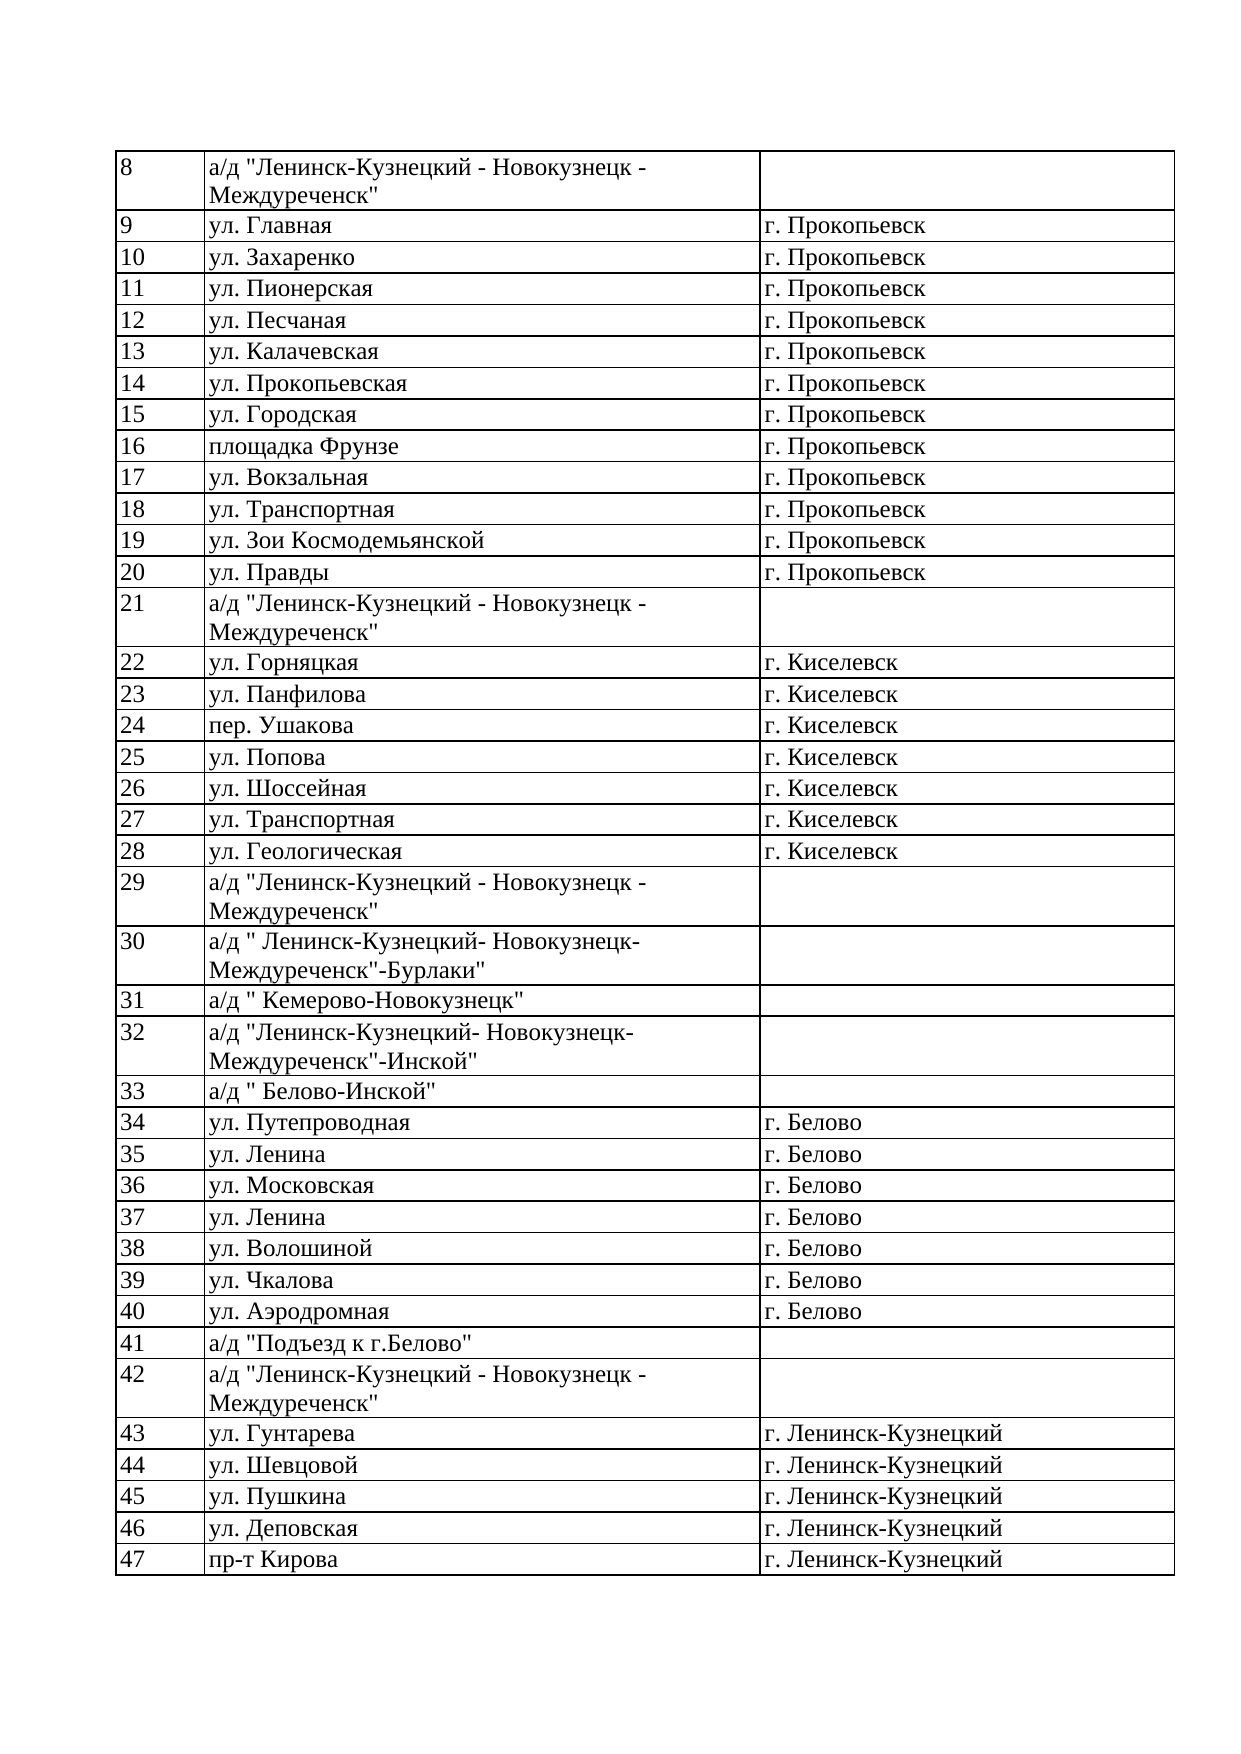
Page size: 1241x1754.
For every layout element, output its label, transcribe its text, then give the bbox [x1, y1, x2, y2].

table_cell г. Прокопьевск [761, 525, 1174, 555]
table_cell 39 [117, 1265, 204, 1295]
table_cell ул. Деповская [205, 1513, 759, 1542]
table_cell ул. Правды [205, 557, 759, 587]
table_cell ул. Панфилова [205, 679, 759, 708]
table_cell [761, 1544, 1174, 1574]
table_cell ул. Пионерская [205, 274, 759, 303]
table_cell 18 [117, 494, 204, 524]
table_cell 27 [117, 805, 204, 834]
table_cell 13 [117, 337, 204, 366]
table_cell г. Киселевск [761, 742, 1174, 771]
table_cell 44 [117, 1450, 204, 1479]
table_cell ул. Ленина [205, 1139, 759, 1169]
table_cell г. Прокопьевск [761, 337, 1174, 366]
table_cell г. Прокопьевск [761, 400, 1174, 429]
table_cell г. Ленинск-Кузнецкий [761, 1450, 1174, 1479]
table_cell [761, 867, 1174, 925]
table_cell 31 [117, 986, 204, 1015]
table_cell [761, 986, 1174, 1015]
table_cell ул. Прокопьевская [205, 368, 759, 398]
table_cell г. Прокопьевск [761, 274, 1174, 303]
table_cell г. Киселевск [761, 805, 1174, 834]
table_cell [761, 1359, 1174, 1417]
table_cell ул. Волошиной [205, 1233, 759, 1263]
table_cell 30 [117, 927, 204, 984]
table_cell 40 [117, 1296, 204, 1326]
table_cell 21 [117, 588, 204, 646]
table_cell ул. Транспортная [205, 805, 759, 834]
table_cell а/д "Ленинск-Кузнецкий - Новокузнецк - Междуреченск" [205, 1359, 759, 1417]
table_cell 32 [117, 1017, 204, 1074]
table_cell г. Белово [761, 1139, 1174, 1169]
table_cell [761, 152, 1174, 209]
table_cell а/д "Подъезд к г.Белово" [205, 1328, 759, 1358]
table_cell ул. Калачевская [205, 337, 759, 366]
table_cell [761, 588, 1174, 646]
table_cell 10 [117, 242, 204, 272]
table_cell [761, 1017, 1174, 1074]
table_cell 14 [117, 368, 204, 398]
table_cell а/д "Ленинск-Кузнецкий - Новокузнецк - Междуреченск" [205, 152, 759, 209]
table_cell ул. Главная [205, 211, 759, 241]
table_cell 41 [117, 1328, 204, 1358]
table_cell г. Киселевск [761, 773, 1174, 803]
table_cell г. Белово [761, 1296, 1174, 1326]
table_cell г. Белово [761, 1265, 1174, 1295]
table_cell 42 [117, 1359, 204, 1417]
table_cell 29 [117, 867, 204, 925]
table_cell площадка Фрунзе [205, 431, 759, 461]
table_cell 25 [117, 742, 204, 771]
table_cell 9 [117, 211, 204, 241]
table_cell г. Прокопьевск [761, 431, 1174, 461]
table_cell ул. Попова [205, 742, 759, 771]
table_cell 46 [117, 1513, 204, 1542]
table_cell 23 [117, 679, 204, 708]
table_cell ул. Чкалова [205, 1265, 759, 1295]
table_cell ул. Вокзальная [205, 462, 759, 492]
table_cell ул. Пушкина [205, 1481, 759, 1511]
table_cell г. Белово [761, 1233, 1174, 1263]
table_cell 36 [117, 1171, 204, 1200]
table_cell г. Белово [761, 1202, 1174, 1232]
table_cell г. Прокопьевск [761, 305, 1174, 335]
table_cell ул. Захаренко [205, 242, 759, 272]
table_cell ул. Путепроводная [205, 1108, 759, 1137]
table_cell г. Прокопьевск [761, 462, 1174, 492]
table_cell 43 [117, 1418, 204, 1448]
table_cell 26 [117, 773, 204, 803]
table_cell ул. Горняцкая [205, 647, 759, 677]
table_cell 24 [117, 710, 204, 740]
table_cell пер. Ушакова [205, 710, 759, 740]
table_cell 33 [117, 1076, 204, 1106]
table_cell а/д "Ленинск-Кузнецкий - Новокузнецк - Междуреченск" [205, 867, 759, 925]
table_cell 47 [117, 1544, 204, 1574]
table_cell 12 [117, 305, 204, 335]
table_cell г. Прокопьевск [761, 557, 1174, 587]
table_cell г. Белово [761, 1171, 1174, 1200]
table_cell 28 [117, 836, 204, 866]
table_cell ул. Песчаная [205, 305, 759, 335]
table_cell 17 [117, 462, 204, 492]
table_cell г. Ленинск-Кузнецкий [761, 1513, 1174, 1542]
table_cell а/д " Ленинск-Кузнецкий- Новокузнецк-Междуреченск"-Бурлаки" [205, 927, 759, 984]
table_cell г. Ленинск-Кузнецкий [761, 1481, 1174, 1511]
table_cell ул. Шоссейная [205, 773, 759, 803]
table_cell а/д "Ленинск-Кузнецкий - Новокузнецк - Междуреченск" [205, 588, 759, 646]
table_cell [761, 1328, 1174, 1358]
table_cell а/д " Белово-Инской" [205, 1076, 759, 1106]
table_cell 15 [117, 400, 204, 429]
table_cell 16 [117, 431, 204, 461]
table_cell г. Ленинск-Кузнецкий [761, 1418, 1174, 1448]
table_cell [761, 927, 1174, 984]
table_cell 34 [117, 1108, 204, 1137]
table_cell 38 [117, 1233, 204, 1263]
table_cell ул. Транспортная [205, 494, 759, 524]
table_cell ул. Аэродромная [205, 1296, 759, 1326]
table_cell г. Киселевск [761, 647, 1174, 677]
table_cell г. Прокопьевск [761, 211, 1174, 241]
table_cell 11 [117, 274, 204, 303]
table_cell ул. Шевцовой [205, 1450, 759, 1479]
table_cell а/д " Кемерово-Новокузнецк" [205, 986, 759, 1015]
table_cell 35 [117, 1139, 204, 1169]
table_cell 8 [117, 152, 204, 209]
table_cell г. Прокопьевск [761, 242, 1174, 272]
table_cell 22 [117, 647, 204, 677]
table_cell ул. Ленина [205, 1202, 759, 1232]
table_cell г. Прокопьевск [761, 494, 1174, 524]
table_cell ул. Московская [205, 1171, 759, 1200]
table_cell ул. Зои Космодемьянской [205, 525, 759, 555]
table_cell ул. Гунтарева [205, 1418, 759, 1448]
table_cell 45 [117, 1481, 204, 1511]
table_cell г. Прокопьевск [761, 368, 1174, 398]
table_cell 19 [117, 525, 204, 555]
table_cell а/д "Ленинск-Кузнецкий- Новокузнецк-Междуреченск"-Инской" [205, 1017, 759, 1074]
table_cell [761, 1076, 1174, 1106]
table_cell г. Белово [761, 1108, 1174, 1137]
table_cell г. Киселевск [761, 836, 1174, 866]
table_cell г. Киселевск [761, 710, 1174, 740]
table_cell 37 [117, 1202, 204, 1232]
table_cell ул. Городская [205, 400, 759, 429]
table_cell ул. Геологическая [205, 836, 759, 866]
table_cell 20 [117, 557, 204, 587]
table_cell г. Киселевск [761, 679, 1174, 708]
table_cell пр-т Кирова [205, 1544, 759, 1574]
